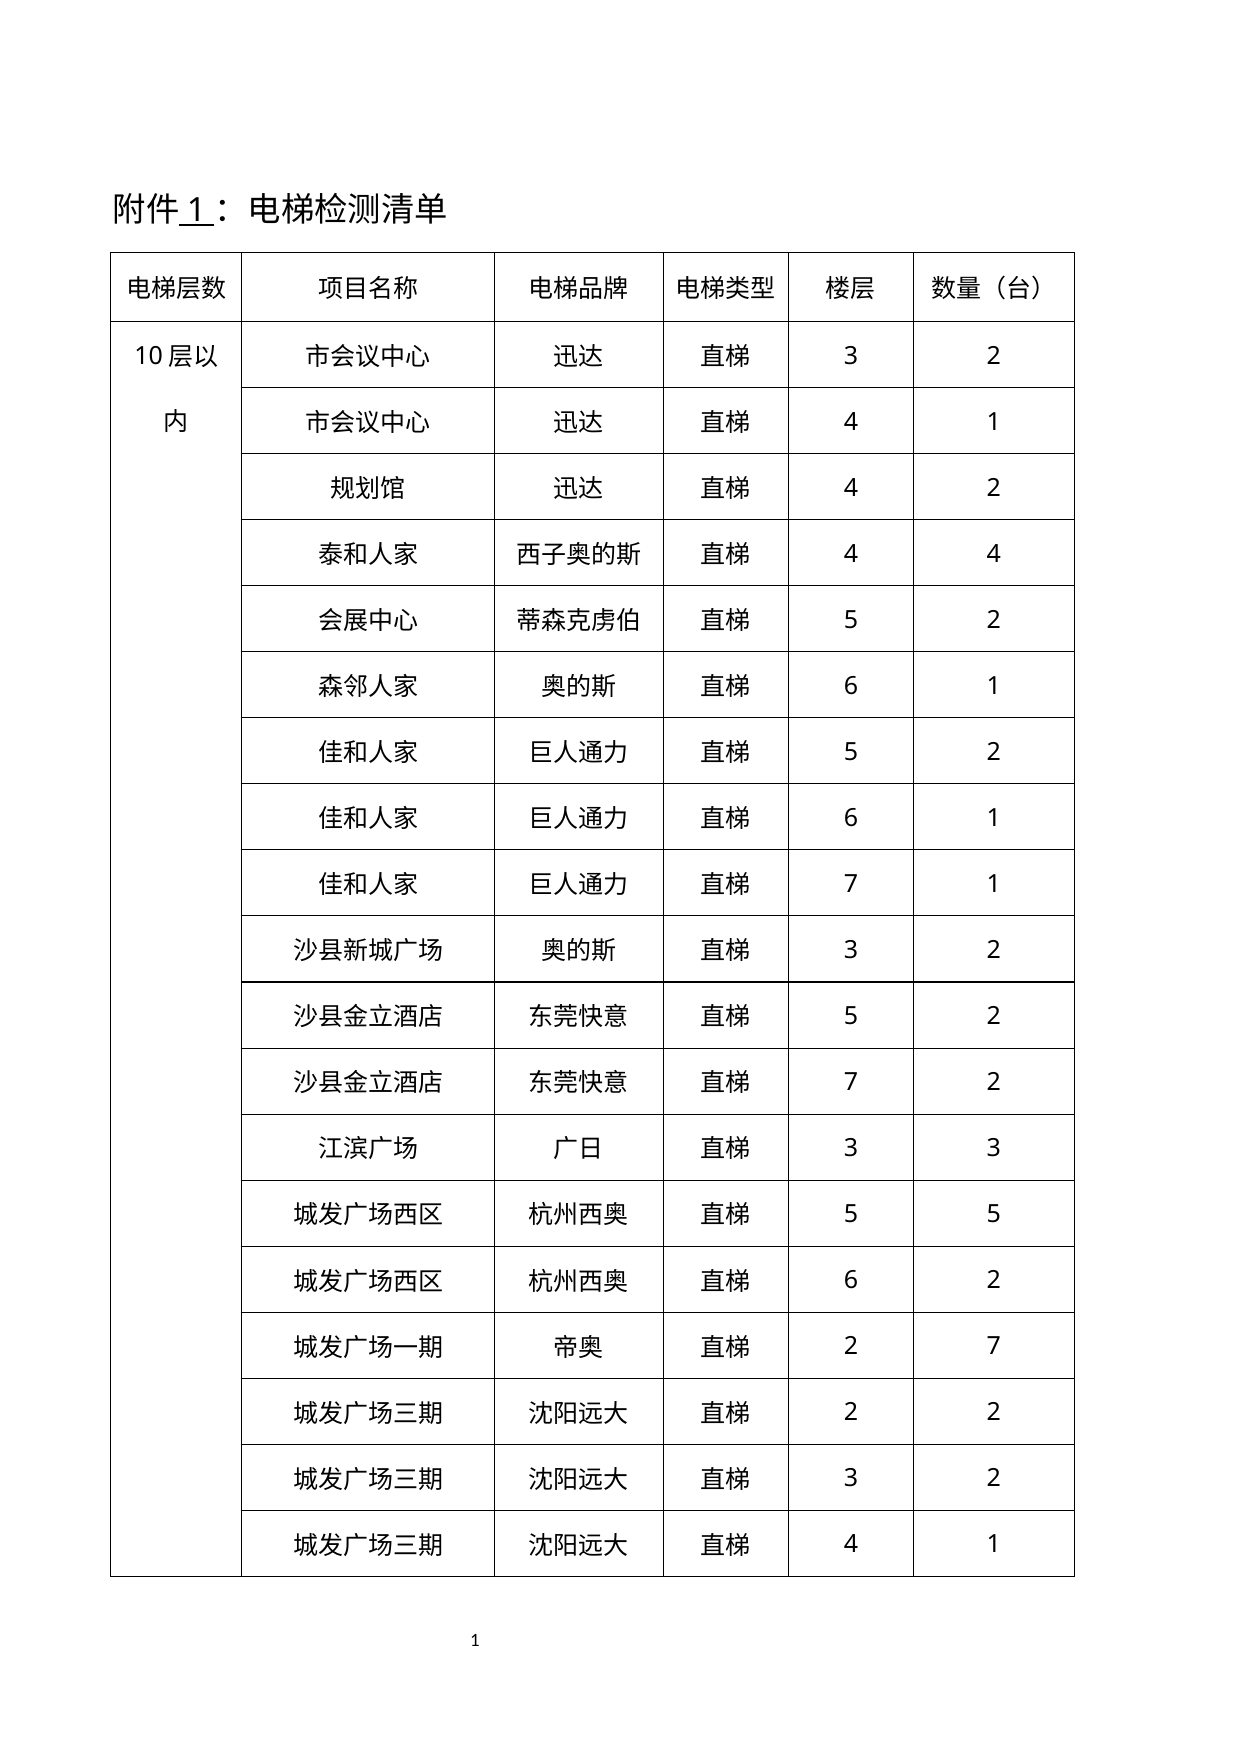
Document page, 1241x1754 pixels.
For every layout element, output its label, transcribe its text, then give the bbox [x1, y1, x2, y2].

table_cell 市会议中心 [242, 322, 494, 387]
table_cell 沙县金立酒店 [242, 1049, 494, 1113]
table_cell 直梯 [664, 1511, 788, 1576]
text 附件 1 ：电梯检测清单 [112, 174, 1128, 239]
table_cell 沈阳远大 [495, 1511, 663, 1576]
table_cell 奥的斯 [495, 652, 663, 717]
table_cell 巨人通力 [495, 718, 663, 783]
table_cell 城发广场西区 [242, 1181, 494, 1246]
table_cell 城发广场一期 [242, 1313, 494, 1378]
table_cell 蒂森克虏伯 [495, 586, 663, 651]
table_cell 泰和人家 [242, 520, 494, 585]
table_cell 2 [914, 586, 1074, 651]
table_cell 直梯 [664, 718, 788, 783]
table_cell 6 [789, 1247, 913, 1312]
table_cell 沙县金立酒店 [242, 983, 494, 1047]
table_cell 5 [914, 1181, 1074, 1246]
table_cell 迅达 [495, 454, 663, 519]
table_cell 直梯 [664, 586, 788, 651]
table_cell 东莞快意 [495, 983, 663, 1047]
table_cell 直梯 [664, 454, 788, 519]
table_cell 杭州西奥 [495, 1247, 663, 1312]
table_cell 迅达 [495, 388, 663, 453]
table_cell 直梯 [664, 1247, 788, 1312]
table_cell 直梯 [664, 784, 788, 849]
table_cell 市会议中心 [242, 388, 494, 453]
table_cell 2 [914, 1247, 1074, 1312]
table_cell 巨人通力 [495, 784, 663, 849]
table_header 数量（台） [914, 253, 1074, 321]
table_cell 直梯 [664, 322, 788, 387]
table_header 电梯类型 [664, 253, 788, 321]
table_cell 广日 [495, 1115, 663, 1179]
table_cell 2 [914, 718, 1074, 783]
table_cell 直梯 [664, 1313, 788, 1378]
table_cell 1 [914, 1511, 1074, 1576]
table_cell 6 [789, 652, 913, 717]
table_cell 3 [789, 916, 913, 981]
table_cell 1 [914, 388, 1074, 453]
table_cell 10层以内 [111, 322, 241, 1576]
table_cell 直梯 [664, 1049, 788, 1113]
table_cell 直梯 [664, 850, 788, 915]
table_cell 4 [914, 520, 1074, 585]
table_cell 5 [789, 983, 913, 1047]
table_cell 西子奥的斯 [495, 520, 663, 585]
table_cell 会展中心 [242, 586, 494, 651]
table_header 电梯层数 [111, 253, 241, 321]
table_cell 7 [789, 1049, 913, 1113]
table_header 电梯品牌 [495, 253, 663, 321]
table_cell 4 [789, 454, 913, 519]
table_cell 直梯 [664, 652, 788, 717]
table_cell 2 [789, 1379, 913, 1444]
table_cell 规划馆 [242, 454, 494, 519]
table_cell 直梯 [664, 983, 788, 1047]
table_cell 佳和人家 [242, 718, 494, 783]
table_cell 直梯 [664, 1445, 788, 1510]
table_cell 2 [914, 454, 1074, 519]
table_cell 直梯 [664, 1181, 788, 1246]
table_cell 3 [789, 322, 913, 387]
table_cell 奥的斯 [495, 916, 663, 981]
table_cell 直梯 [664, 1115, 788, 1179]
table_cell 7 [914, 1313, 1074, 1378]
table_cell 2 [914, 1049, 1074, 1113]
table_cell 4 [789, 388, 913, 453]
table_cell 城发广场三期 [242, 1379, 494, 1444]
table_cell 7 [789, 850, 913, 915]
table_cell 5 [789, 718, 913, 783]
table_cell 森邻人家 [242, 652, 494, 717]
table_cell 1 [914, 850, 1074, 915]
table_cell 迅达 [495, 322, 663, 387]
table_cell 5 [789, 586, 913, 651]
table_cell 1 [914, 652, 1074, 717]
table_cell 帝奥 [495, 1313, 663, 1378]
table_cell 6 [789, 784, 913, 849]
table_cell 2 [914, 916, 1074, 981]
table_cell 直梯 [664, 1379, 788, 1444]
table_cell 3 [789, 1115, 913, 1179]
table_cell 城发广场三期 [242, 1511, 494, 1576]
table_cell 3 [914, 1115, 1074, 1179]
table_cell 2 [914, 1445, 1074, 1510]
table_cell 东莞快意 [495, 1049, 663, 1113]
table_cell 2 [789, 1313, 913, 1378]
table_cell 佳和人家 [242, 850, 494, 915]
table_cell 巨人通力 [495, 850, 663, 915]
table_cell 沈阳远大 [495, 1379, 663, 1444]
table_header 项目名称 [242, 253, 494, 321]
table_cell 直梯 [664, 520, 788, 585]
table_cell 5 [789, 1181, 913, 1246]
table_cell 杭州西奥 [495, 1181, 663, 1246]
table_cell 2 [914, 322, 1074, 387]
table_cell 4 [789, 1511, 913, 1576]
table_cell 江滨广场 [242, 1115, 494, 1179]
table_cell 3 [789, 1445, 913, 1510]
table_cell 直梯 [664, 388, 788, 453]
table_cell 城发广场西区 [242, 1247, 494, 1312]
table_cell 沈阳远大 [495, 1445, 663, 1510]
table_cell 城发广场三期 [242, 1445, 494, 1510]
table_cell 4 [789, 520, 913, 585]
table_cell 佳和人家 [242, 784, 494, 849]
table_cell 直梯 [664, 916, 788, 981]
table_cell 1 [914, 784, 1074, 849]
table_header 楼层 [789, 253, 913, 321]
table_cell 沙县新城广场 [242, 916, 494, 981]
table_cell 2 [914, 1379, 1074, 1444]
table_cell 2 [914, 983, 1074, 1047]
